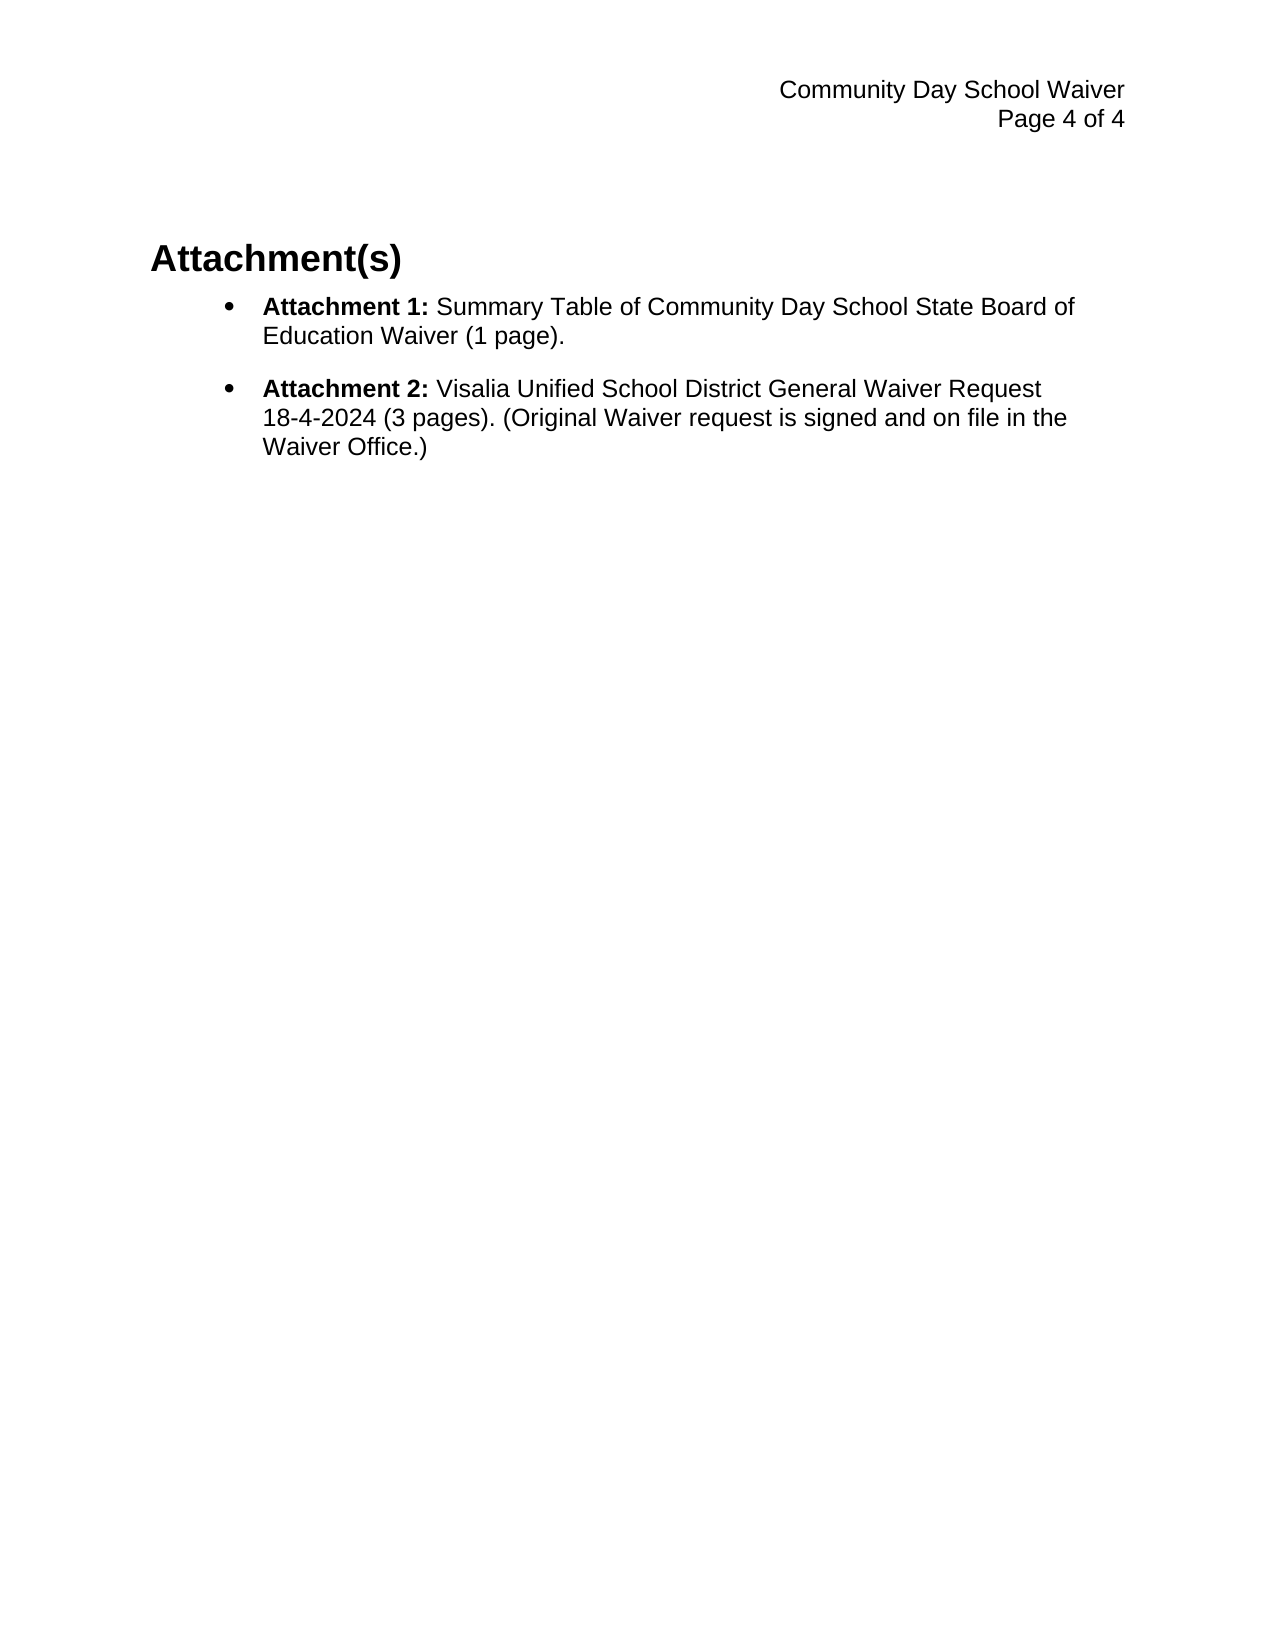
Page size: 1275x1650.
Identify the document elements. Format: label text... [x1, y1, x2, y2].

subtitle Attachment(s) [150, 236, 1125, 279]
list Attachment 1: Summary Table of Community Day School State Board of Education Waiver (1 page). [225, 292, 1125, 349]
list Attachment 2: Visalia Unified School District General Waiver Request 18-4-2024 (3 pages). (Original Waiver request is signed and on file in the Waiver Office.) [225, 374, 1125, 461]
